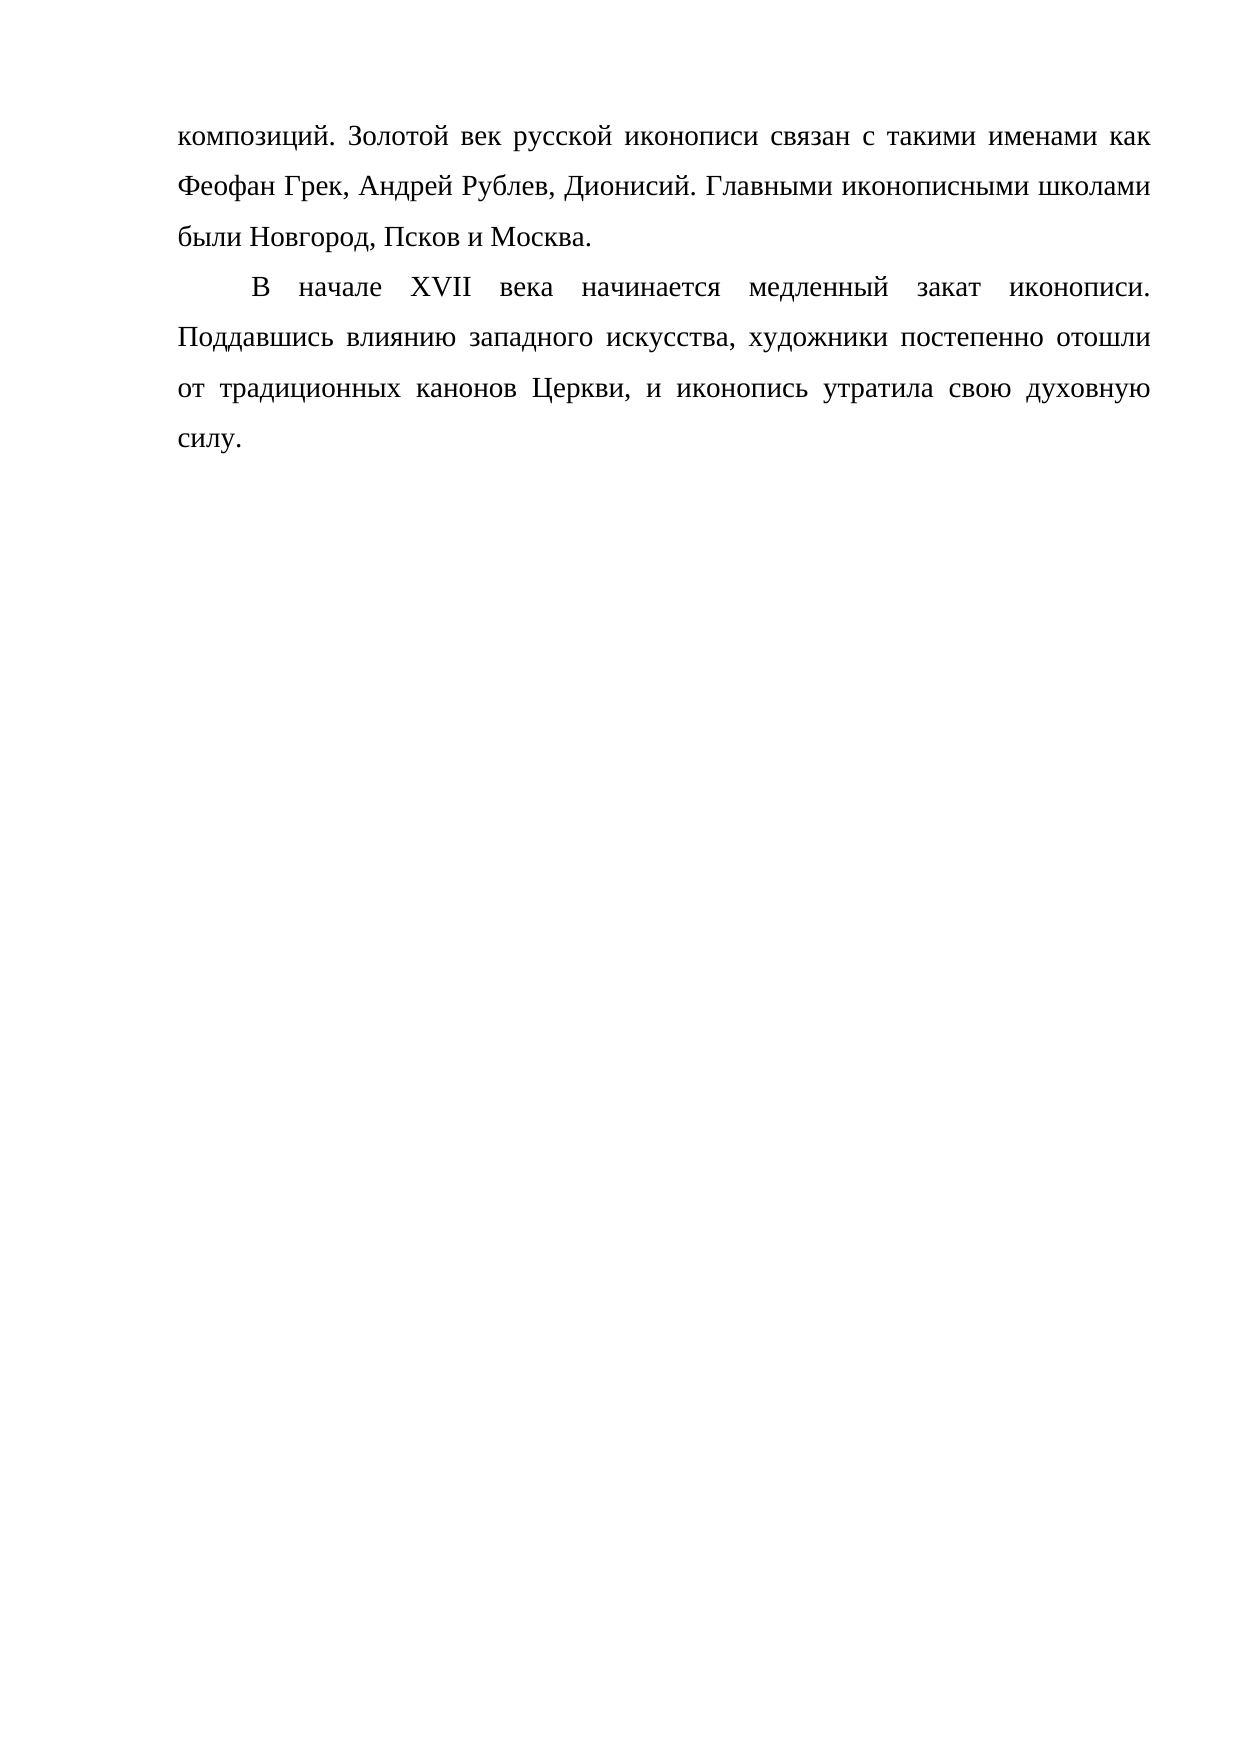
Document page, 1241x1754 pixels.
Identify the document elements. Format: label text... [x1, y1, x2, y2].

text В начале XVII века начинается медленный закат иконописи. Поддавшись влиянию западного искусства, художники постепенно отошли от традиционных канонов Церкви, и иконопись утратила свою духовную силу. [177, 269, 1152, 453]
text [177, 118, 1152, 252]
